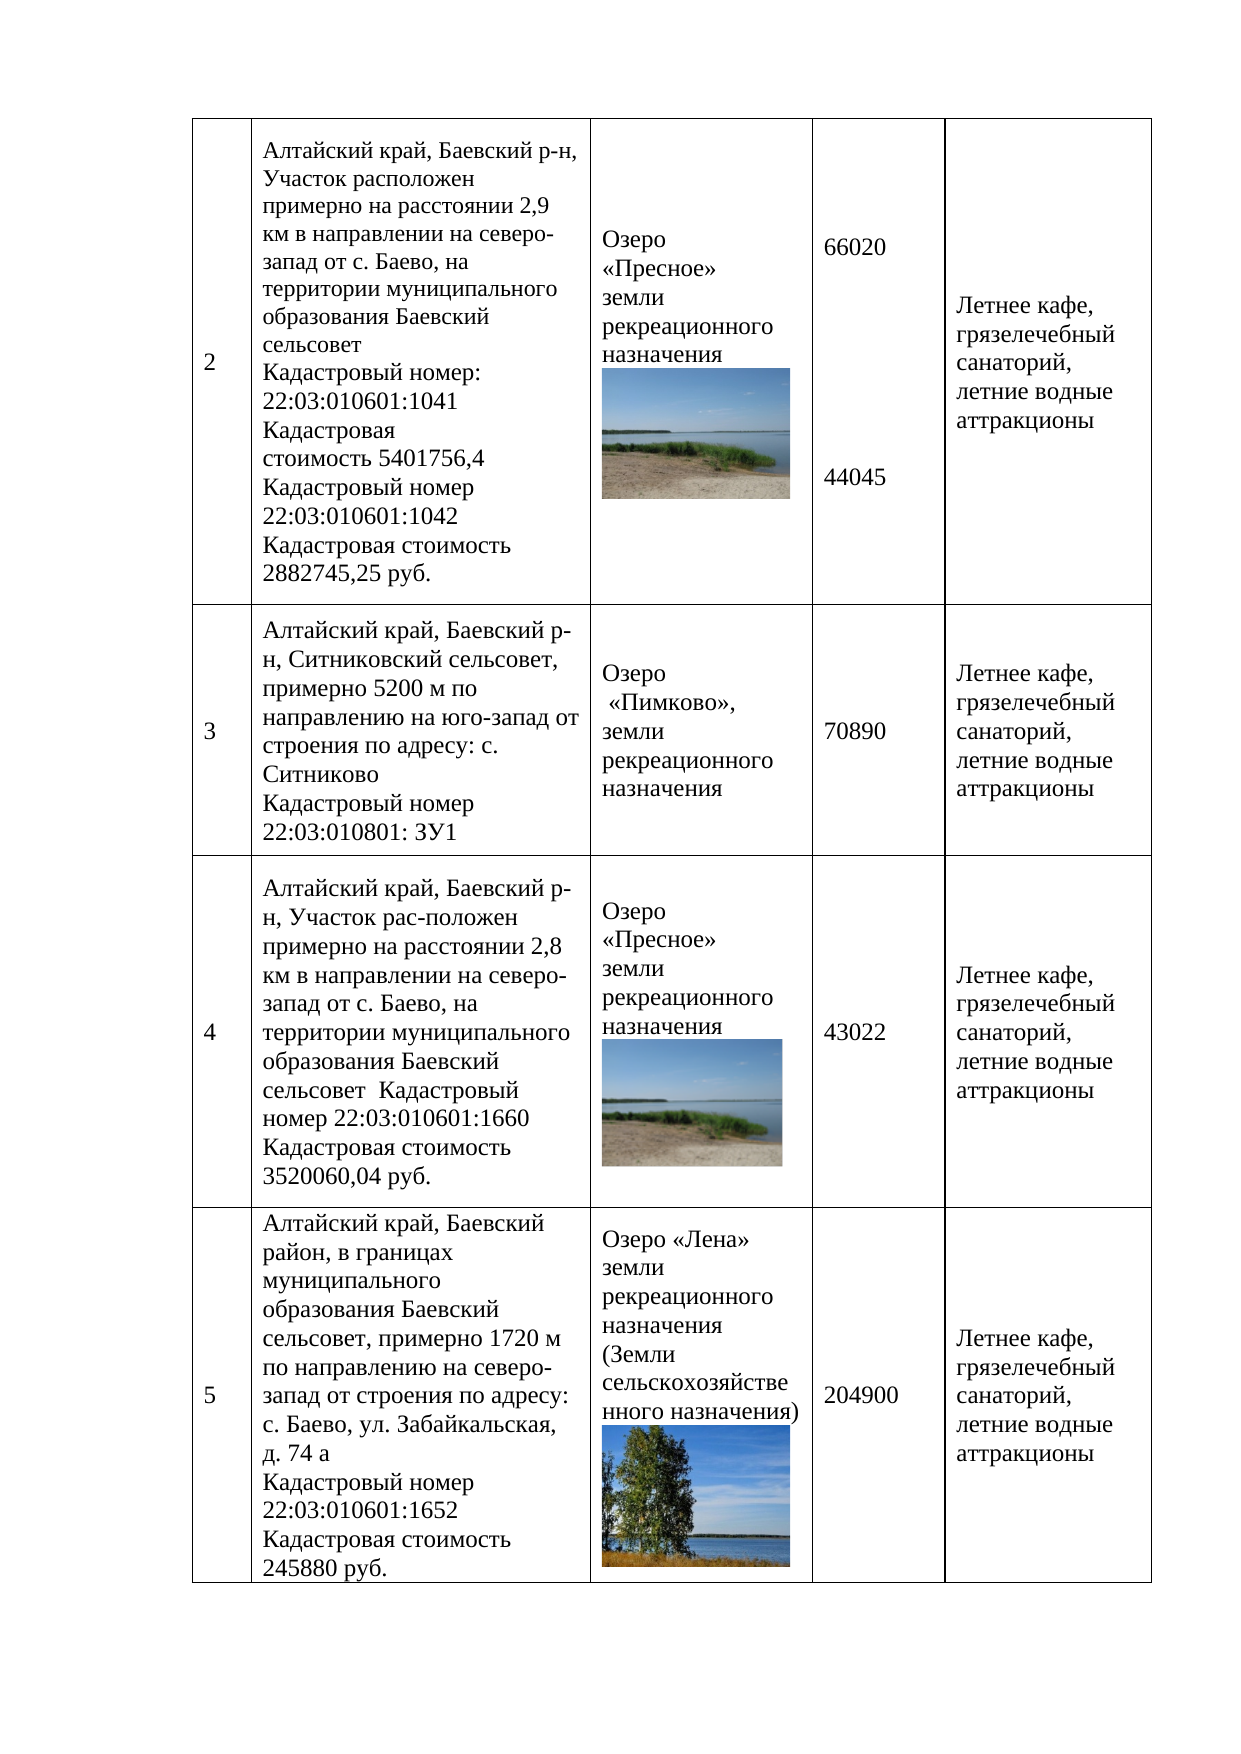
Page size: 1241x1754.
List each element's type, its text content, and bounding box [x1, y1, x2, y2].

table_cell Озеро «Пресное» земли рекреационного назначения [591, 856, 812, 1207]
table_cell Алтайский край, Баевский р-н, Участок расположен примерно на расстоянии 2,9 км в направлении на северо-запад от с. Баево, на территории муниципального образования Баевский сельсовет Кадастровый номер: 22:03:010601:1041 Кадастровая стоимость 5401756,4 Кадастровый номер 22:03:010601:1042 Кадастровая стоимость 2882745,25 руб. [252, 119, 590, 604]
picture [601, 368, 791, 499]
table_cell 4 [193, 856, 251, 1207]
table_cell Летнее кафе, грязелечебный санаторий, летние водные аттракционы [946, 605, 1151, 855]
table_cell Летнее кафе, грязелечебный санаторий, летние водные аттракционы [946, 856, 1151, 1207]
table_cell 2 [193, 119, 251, 604]
picture [601, 1425, 791, 1567]
table_cell 5 [193, 1208, 251, 1582]
table_cell Алтайский край, Баевский р-н, Ситниковский сельсовет, примерно 5200 м по направлению на юго-запад от строения по адресу: с. Ситниково Кадастровый номер 22:03:010801: ЗУ1 [252, 605, 590, 855]
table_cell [946, 119, 1151, 604]
table_cell Алтайский край, Баевский район, в границах муниципального образования Баевский сельсовет, примерно 1720 м по направлению на северо-запад от строения по адресу: с. Баево, ул. Забайкальская, д. 74 а Кадастровый номер 22:03:010601:1652 Кадастровая стоимость 245880 руб. [252, 1208, 590, 1582]
table_cell Алтайский край, Баевский р-н, Участок рас-положен примерно на расстоянии 2,8 км в направлении на северо-запад от с. Баево, на территории муниципального образования Баевский сельсовет Кадастровый номер 22:03:010601:1660 Кадастровая стоимость 3520060,04 руб. [252, 856, 590, 1207]
table_cell 204900 [813, 1208, 944, 1582]
table_cell Озеро «Пресное» земли рекреационного назначения [591, 119, 812, 604]
table_cell 66020 44045 [813, 119, 944, 604]
table_cell 70890 [813, 605, 944, 855]
table_cell 3 [193, 605, 251, 855]
picture [601, 1039, 784, 1168]
table_cell Озеро «Лена» земли рекреационного назначения (Земли сельскохозяйственного назначения) [591, 1208, 812, 1582]
table_cell Летнее кафе, грязелечебный санаторий, летние водные аттракционы [946, 1208, 1151, 1582]
table_cell Озеро «Пимково», земли рекреационного назначения [591, 605, 812, 855]
table_cell 43022 [813, 856, 944, 1207]
